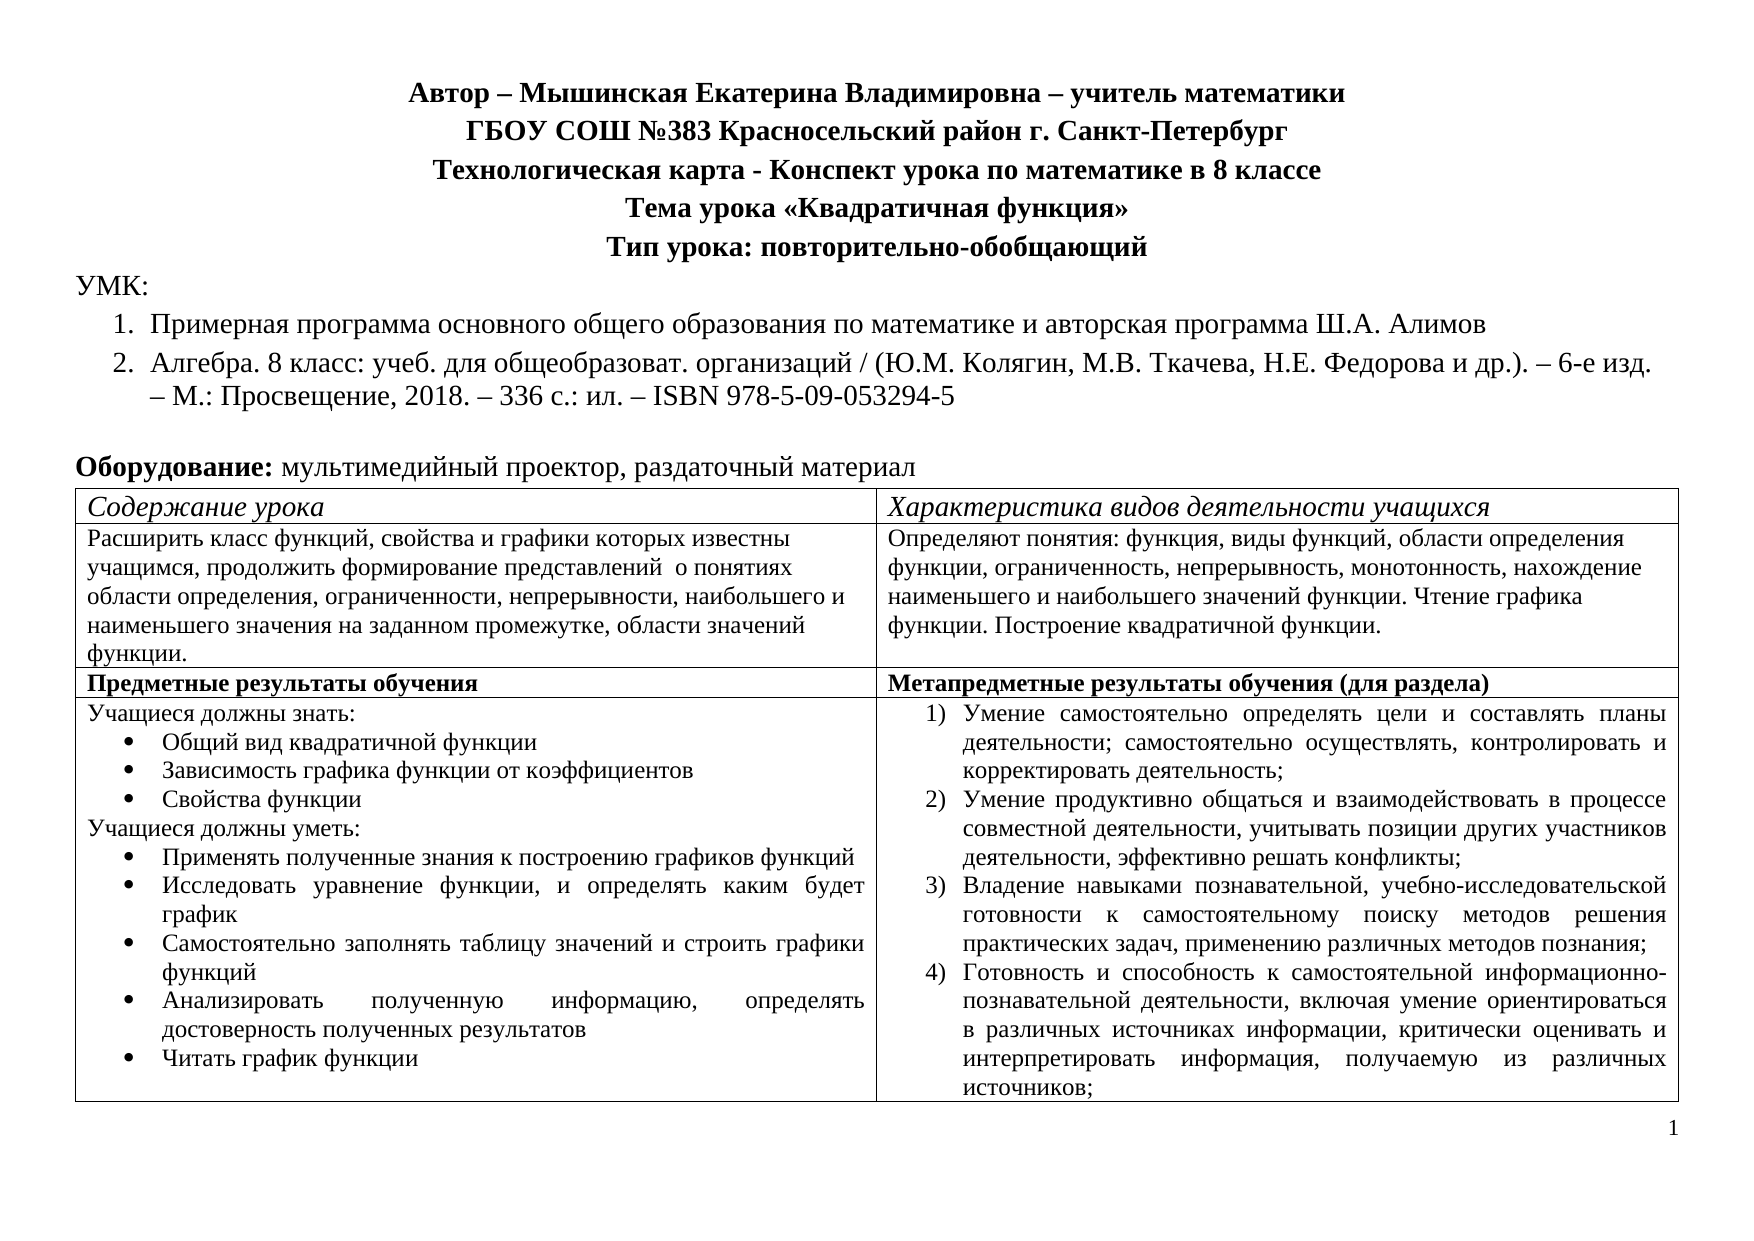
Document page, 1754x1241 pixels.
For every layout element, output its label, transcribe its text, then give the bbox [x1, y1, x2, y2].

table_header Характеристика видов деятельности учащихся [877, 489, 1678, 522]
text Оборудование: мультимедийный проектор, раздаточный материал [75, 449, 1679, 483]
text ГБОУ СОШ №383 Красносельский район г. Санкт-Петербург [75, 113, 1679, 147]
text Тема урока «Квадратичная функция» [75, 191, 1679, 224]
table_cell Определяют понятия: функция, виды функций, области определения функции, ограниченность, непрерывность, монотонность, нахождение наименьшего и наибольшего значений функции. Чтение графика функции. Построение квадратичной функции. [877, 524, 1678, 667]
list Примерная программа основного общего образования по математике и авторская программа Ш.А. Алимов [112, 306, 1679, 340]
table_header Содержание урока [76, 489, 876, 522]
list Алгебра. 8 класс: учеб. для общеобразоват. организаций / (Ю.М. Колягин, М.В. Ткачева, Н.Е. Федорова и др.). – 6-е изд. – М.: Просвещение, 2018. – 336 с.: ил. – ISBN 978-5-09-053294-5 [112, 345, 1679, 412]
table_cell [877, 698, 1678, 1101]
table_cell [76, 698, 876, 1101]
text Тип урока: повторительно-обобщающий [75, 229, 1679, 263]
table_cell Предметные результаты обучения [76, 668, 876, 697]
table_cell Метапредметные результаты обучения (для раздела) [877, 668, 1678, 697]
text Технологическая карта - Конспект урока по математике в 8 классе [75, 152, 1679, 186]
text УМК: [75, 268, 1679, 301]
text Автор – Мышинская Екатерина Владимировна – учитель математики [75, 75, 1679, 108]
table_cell Расширить класс функций, свойства и графики которых известны учащимся, продолжить формирование представлений о понятиях области определения, ограниченности, непрерывности, наибольшего и наименьшего значения на заданном промежутке, области значений функции. [76, 524, 876, 667]
